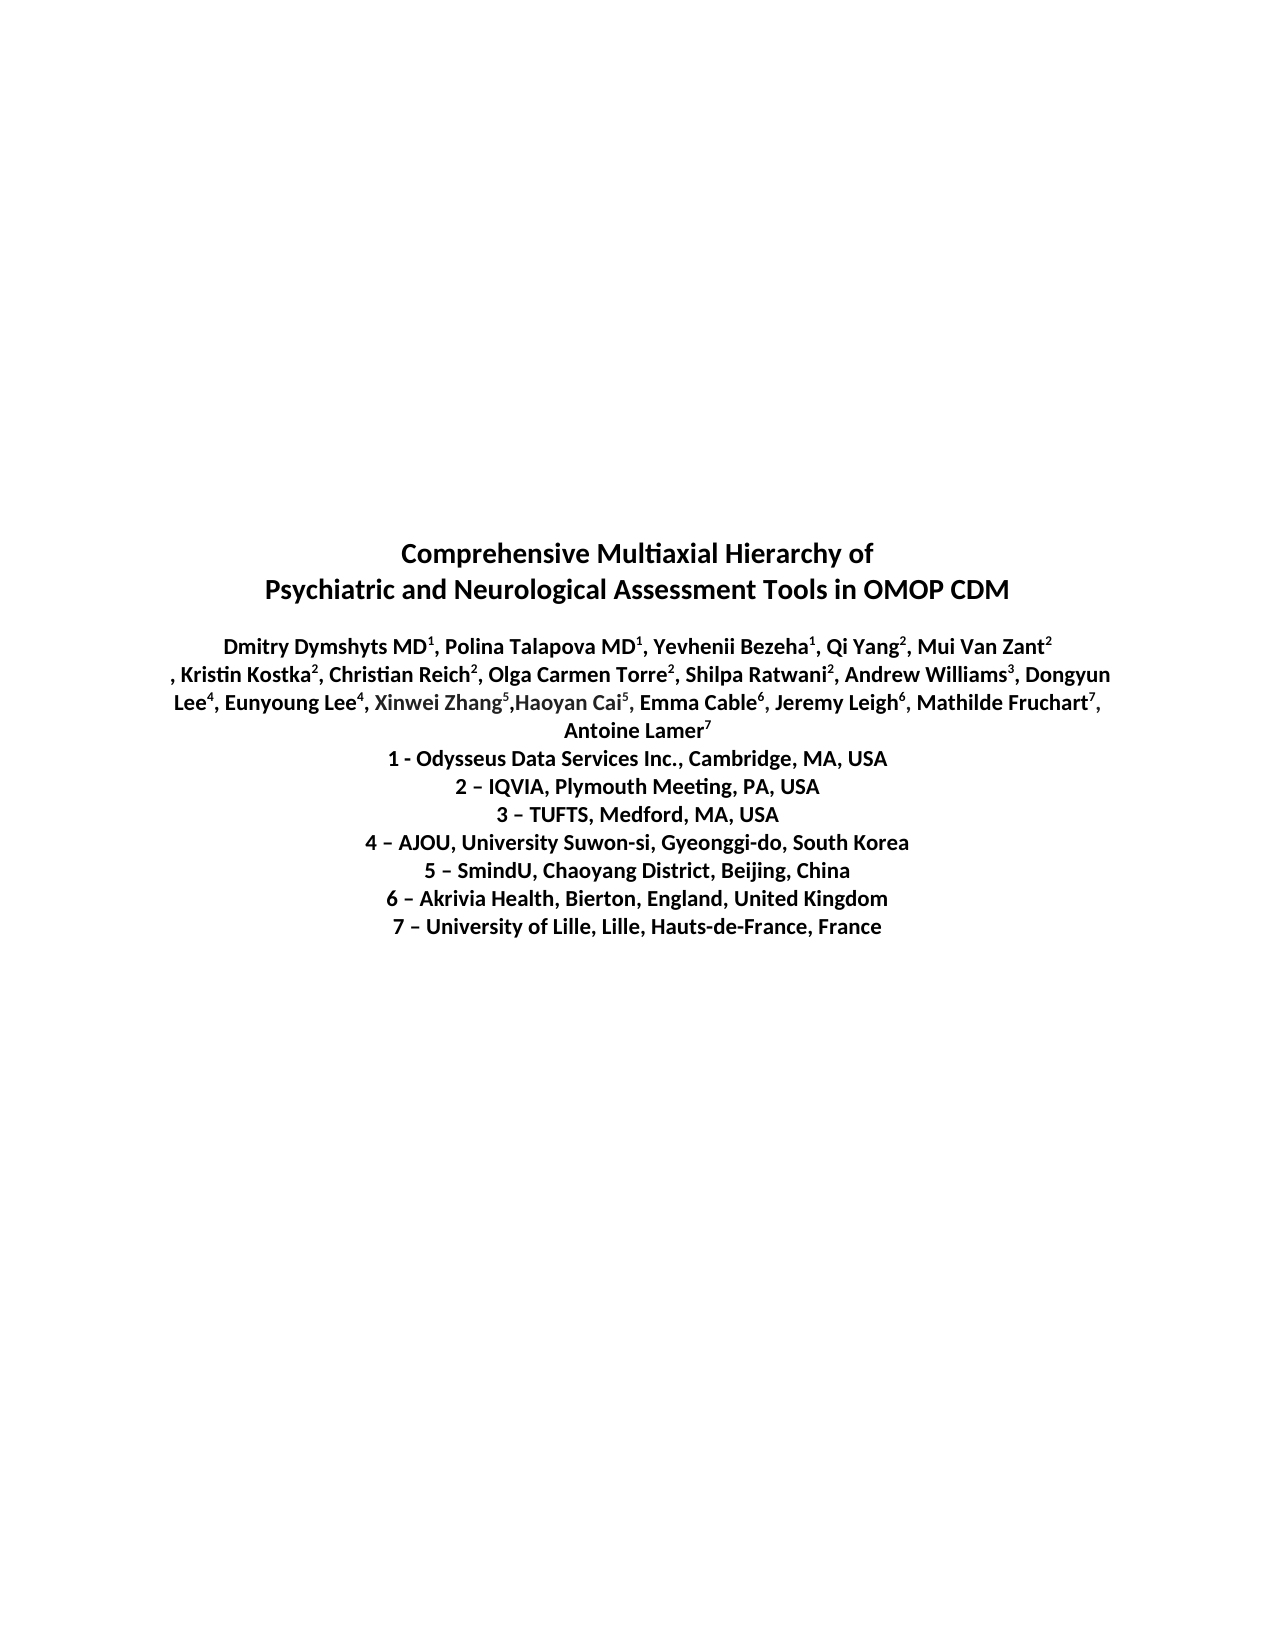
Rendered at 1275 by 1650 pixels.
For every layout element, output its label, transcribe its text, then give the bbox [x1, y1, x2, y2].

text , Kristin Kostka2, Christian Reich2, Olga Carmen Torre2, Shilpa Ratwani2, Andrew Williams3, Dongyun Lee4, Eunyoung Lee4, Xinwei Zhang5,Haoyan Cai5, Emma Cable6, Jeremy Leigh6, Mathilde Fruchart7, Antoine Lamer7 [150, 660, 1125, 744]
text Comprehensive Multiaxial Hierarchy of [150, 536, 1125, 571]
text Dmitry Dymshyts MD1, Polina Talapova MD1, Yevhenii Bezeha1, Qi Yang2, Mui Van Zant2 [150, 632, 1125, 660]
text 7 – University of Lille, Lille, Hauts-de-France, France [150, 912, 1125, 940]
text 1 - Odysseus Data Services Inc., Cambridge, MA, USA 2 – IQVIA, Plymouth Meeting, PA, USA 3 – TUFTS, Medford, MA, USA 4 – AJOU, University Suwon-si, Gyeonggi-do, South Korea 5 – SmindU, Chaoyang District, Beijing, China [150, 744, 1125, 884]
text 6 – Akrivia Health, Bierton, England, United Kingdom [150, 884, 1125, 912]
text Psychiatric and Neurological Assessment Tools in OMOP CDM [150, 571, 1125, 607]
